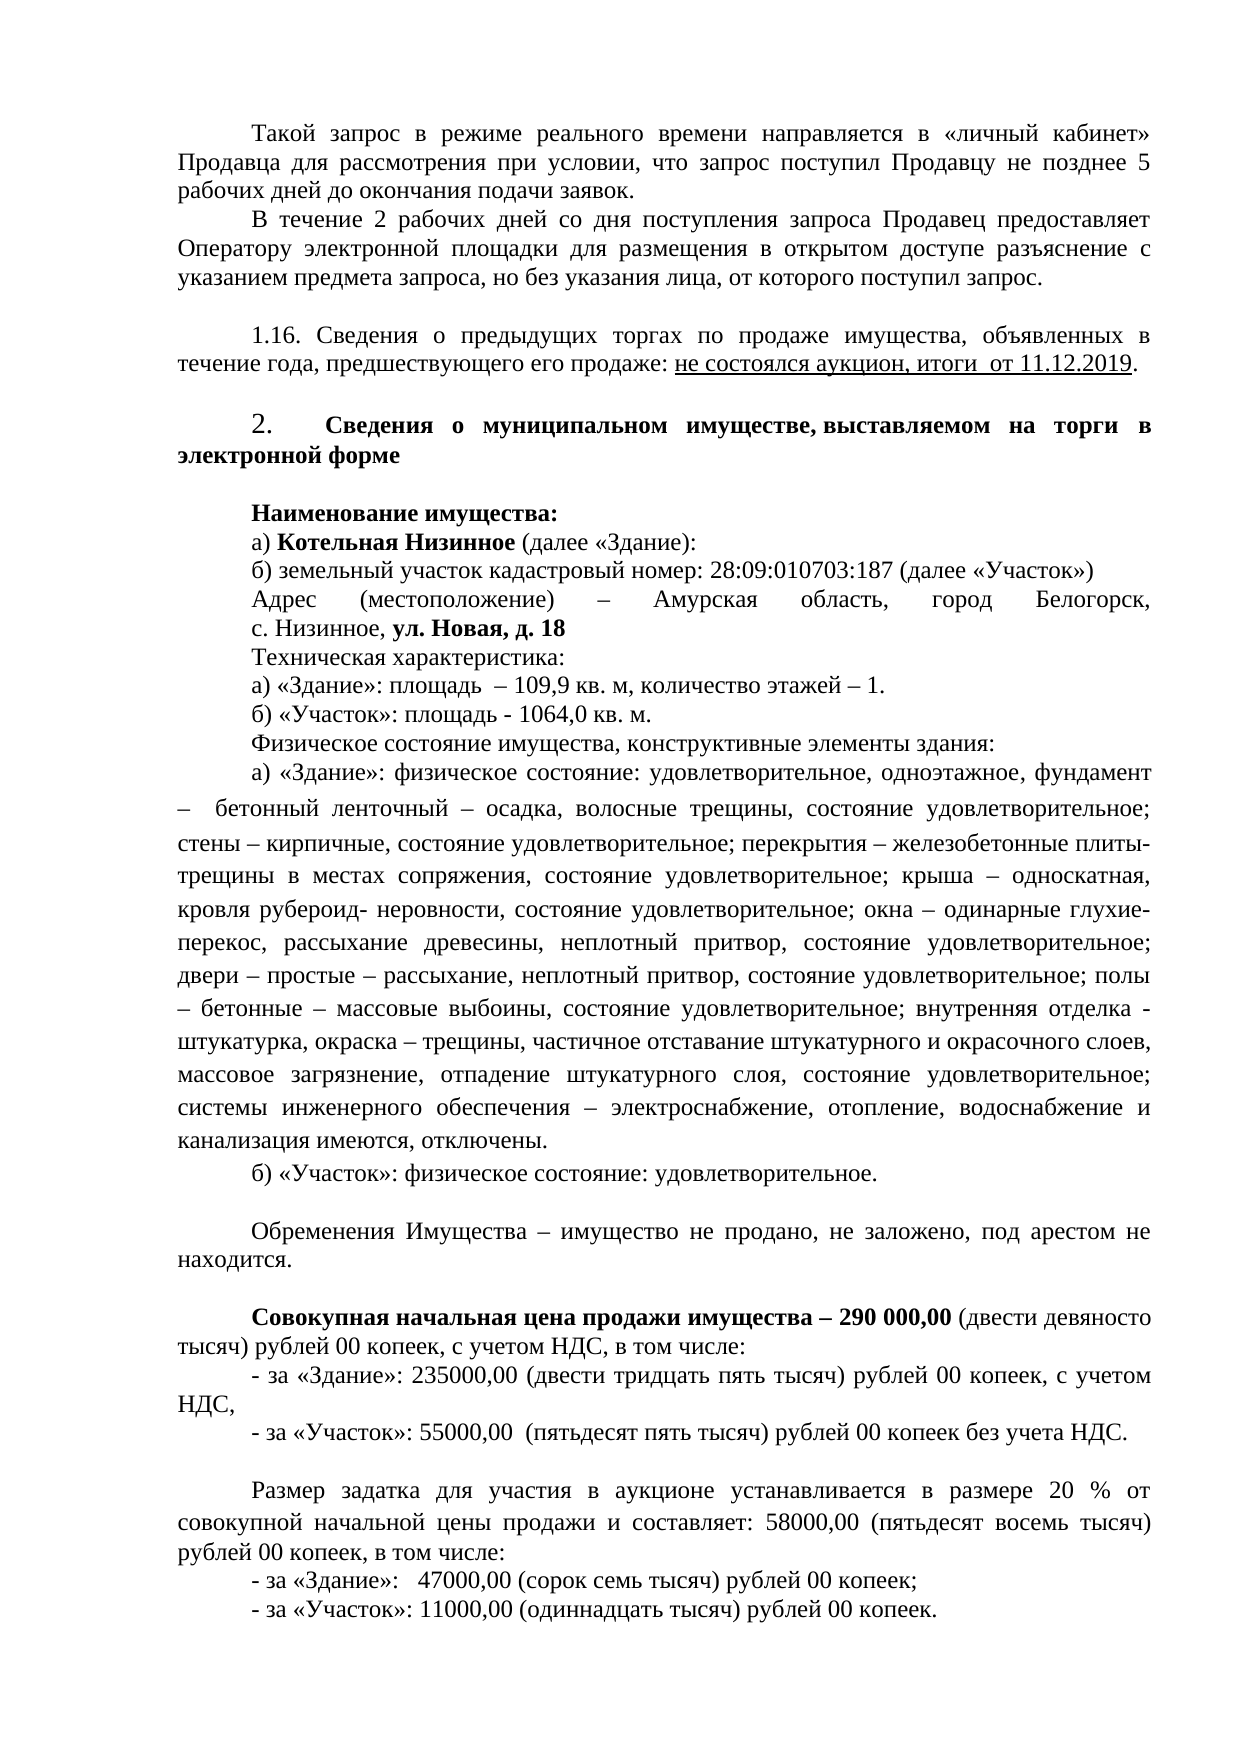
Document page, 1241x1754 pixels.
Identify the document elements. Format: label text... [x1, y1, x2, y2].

text Техническая характеристика: [177, 642, 1152, 670]
text - за «Здание»: 47000,00 (сорок семь тысяч) рублей 00 копеек; [177, 1565, 1152, 1594]
text Наименование имущества: [177, 498, 1152, 527]
text Совокупная начальная цена продажи имущества – 290 000,00 (двести девяносто тысяч) рублей 00 копеек, с учетом НДС, в том числе: [177, 1302, 1152, 1360]
text В течение 2 рабочих дней со дня поступления запроса Продавец предоставляет Оператору электронной площадки для размещения в открытом доступе разъяснение с указанием предмета запроса, но без указания лица, от которого поступил запрос. [177, 204, 1152, 291]
text б) земельный участок кадастровый номер: 28:09:010703:187 (далее «Участок») [177, 555, 1152, 584]
text - за «Участок»: 55000,00 (пятьдесят пять тысяч) рублей 00 копеек без учета НДС. [177, 1417, 1152, 1446]
text - за «Участок»: 11000,00 (одиннадцать тысяч) рублей 00 копеек. [177, 1594, 1152, 1623]
list Сведения о муниципальном имуществе, выставляемом на торги в электронной форме [177, 406, 1152, 469]
text Физическое состояние имущества, конструктивные элементы здания: [177, 728, 1152, 757]
text Такой запрос в режиме реального времени направляется в «личный кабинет» Продавца для рассмотрения при условии, что запрос поступил Продавцу не позднее 5 рабочих дней до окончания подачи заявок. [177, 118, 1152, 204]
text - за «Здание»: 235000,00 (двести тридцать пять тысяч) рублей 00 копеек, с учетом НДС, [177, 1360, 1152, 1417]
text б) «Участок»: физическое состояние: удовлетворительное. [177, 1158, 1152, 1187]
text а) «Здание»: физическое состояние: удовлетворительное, одноэтажное, фундамент – бетонный ленточный – осадка, волосные трещины, состояние удовлетворительное; стены – кирпичные, состояние удовлетворительное; перекрытия – железобетонные плиты- трещины в местах сопряжения, состояние удовлетворительное; крыша – односкатная, кровля рубероид- неровности, состояние удовлетворительное; окна – одинарные глухие- перекос, рассыхание древесины, неплотный притвор, состояние удовлетворительное; двери – простые – рассыхание, неплотный притвор, состояние удовлетворительное; полы – бетонные – массовые выбоины, состояние удовлетворительное; внутренняя отделка - штукатурка, окраска – трещины, частичное отставание штукатурного и окрасочного слоев, массовое загрязнение, отпадение штукатурного слоя, состояние удовлетворительное; системы инженерного обеспечения – электроснабжение, отопление, водоснабжение и канализация имеются, отключены. [177, 757, 1152, 1153]
text 1.16. Сведения о предыдущих торгах по продаже имущества, объявленных в течение года, предшествующего его продаже: не состоялся аукцион, итоги от 11.12.2019. [177, 320, 1152, 377]
text а) Котельная Низинное (далее «Здание): [177, 527, 1152, 555]
text Обременения Имущества – имущество не продано, не заложено, под арестом не находится. [177, 1216, 1152, 1273]
text а) «Здание»: площадь – 109,9 кв. м, количество этажей – 1. [177, 670, 1152, 699]
text б) «Участок»: площадь - 1064,0 кв. м. [177, 699, 1152, 728]
text Адрес (местоположение) – Амурская область, город Белогорск, с. Низинное, ул. Новая, д. 18 [251, 584, 1152, 642]
text Размер задатка для участия в аукционе устанавливается в размере 20 % от совокупной начальной цены продажи и составляет: 58000,00 (пятьдесят восемь тысяч) рублей 00 копеек, в том числе: [177, 1475, 1152, 1565]
